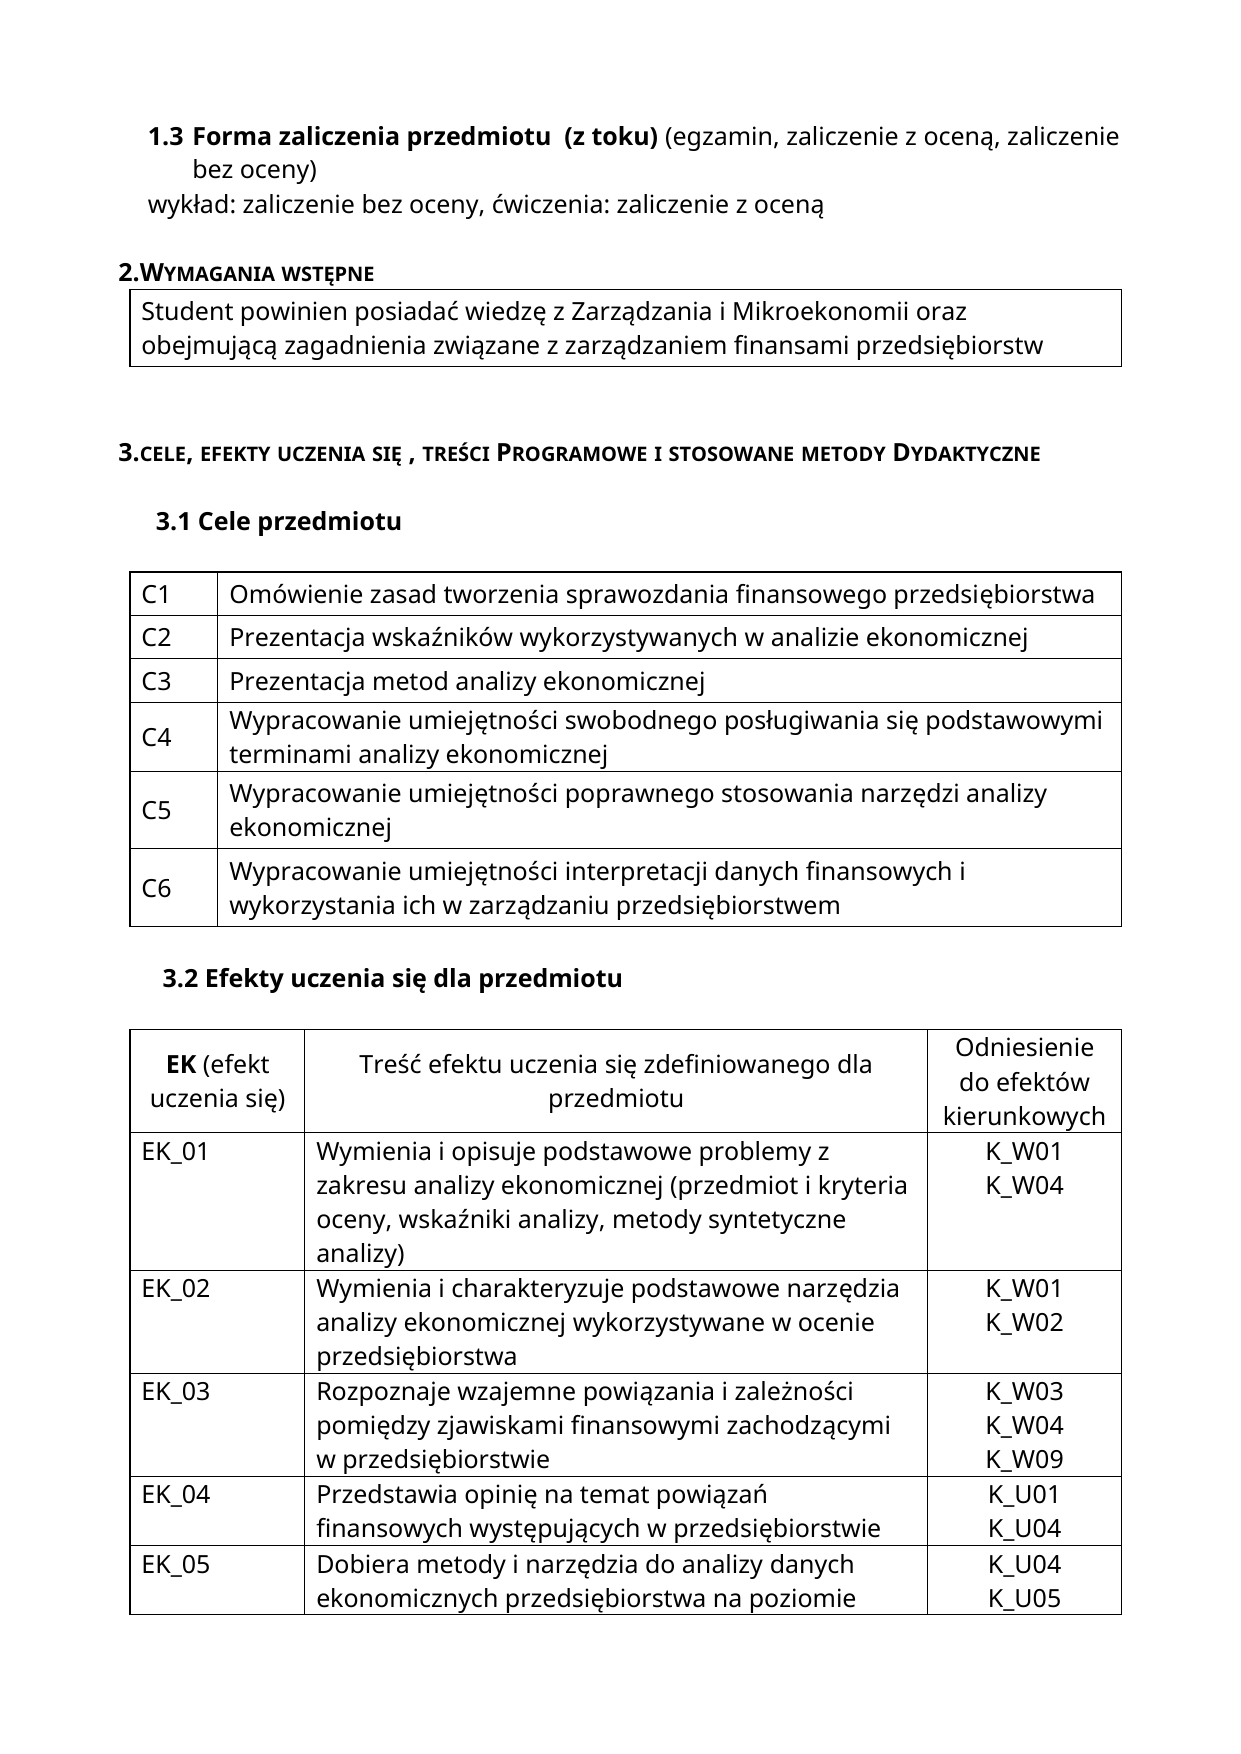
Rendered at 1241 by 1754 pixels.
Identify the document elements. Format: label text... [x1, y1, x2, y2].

text wykład: zaliczenie bez oceny, ćwiczenia: zaliczenie z oceną [148, 186, 1122, 220]
table_header C1 [131, 573, 217, 615]
table_cell Wypracowanie umiejętności swobodnego posługiwania się podstawowymi terminami analizy ekonomicznej [218, 703, 1121, 771]
table_cell Prezentacja metod analizy ekonomicznej [218, 659, 1121, 702]
table_cell C2 [131, 616, 217, 658]
table_cell K_U04 K_U05 K_U06 [928, 1546, 1121, 1614]
table_cell K_U01 K_U04 [928, 1477, 1121, 1545]
table_cell Przedstawia opinię na temat powiązań finansowych występujących w przedsiębiorstwie [305, 1477, 927, 1545]
table_header Odniesienie do efektów kierunkowych [928, 1030, 1121, 1132]
table_cell Wymienia i charakteryzuje podstawowe narzędzia analizy ekonomicznej wykorzystywane w ocenie przedsiębiorstwa [305, 1271, 927, 1373]
table_cell C5 [131, 772, 217, 848]
table_header Omówienie zasad tworzenia sprawozdania finansowego przedsiębiorstwa [218, 573, 1121, 615]
text 2.Wymagania wstępne [118, 254, 1122, 288]
table_cell EK_04 [131, 1477, 304, 1545]
text 3.1 Cele przedmiotu [156, 503, 1122, 537]
table_cell Prezentacja wskaźników wykorzystywanych w analizie ekonomicznej [218, 616, 1121, 658]
table_cell Wypracowanie umiejętności interpretacji danych finansowych i wykorzystania ich w zarządzaniu przedsiębiorstwem [218, 849, 1121, 926]
table_cell Rozpoznaje wzajemne powiązania i zależności pomiędzy zjawiskami finansowymi zachodzącymi w przedsiębiorstwie [305, 1374, 927, 1476]
table_cell C4 [131, 703, 217, 771]
table_cell K_W01 K_W04 [928, 1133, 1121, 1269]
table_cell EK_02 [131, 1271, 304, 1373]
table_cell Wypracowanie umiejętności poprawnego stosowania narzędzi analizy ekonomicznej [218, 772, 1121, 848]
table_cell EK_03 [131, 1374, 304, 1476]
table_cell C3 [131, 659, 217, 702]
table_cell EK_01 [131, 1133, 304, 1269]
table_header Student powinien posiadać wiedzę z Zarządzania i Mikroekonomii oraz obejmującą zagadnienia związane z zarządzaniem finansami przedsiębiorstw [131, 290, 1121, 366]
table_header Treść efektu uczenia się zdefiniowanego dla przedmiotu [305, 1030, 927, 1132]
table_header EK (efekt uczenia się) [131, 1030, 304, 1132]
table_cell Wymienia i opisuje podstawowe problemy z zakresu analizy ekonomicznej (przedmiot i kryteria oceny, wskaźniki analizy, metody syntetyczne analizy) [305, 1133, 927, 1269]
table_cell EK_05 [131, 1546, 304, 1614]
table_cell C6 [131, 849, 217, 926]
table_cell K_W03 K_W04 K_W09 [928, 1374, 1121, 1476]
text 3.cele, efekty uczenia się , treści Programowe i stosowane metody Dydaktyczne [118, 435, 1122, 469]
text 1.3 Forma zaliczenia przedmiotu (z toku) (egzamin, zaliczenie z oceną, zaliczenie bez oceny) [148, 118, 1122, 186]
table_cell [305, 1546, 927, 1614]
table_cell K_W01 K_W02 [928, 1271, 1121, 1373]
text 3.2 Efekty uczenia się dla przedmiotu [162, 961, 1122, 995]
